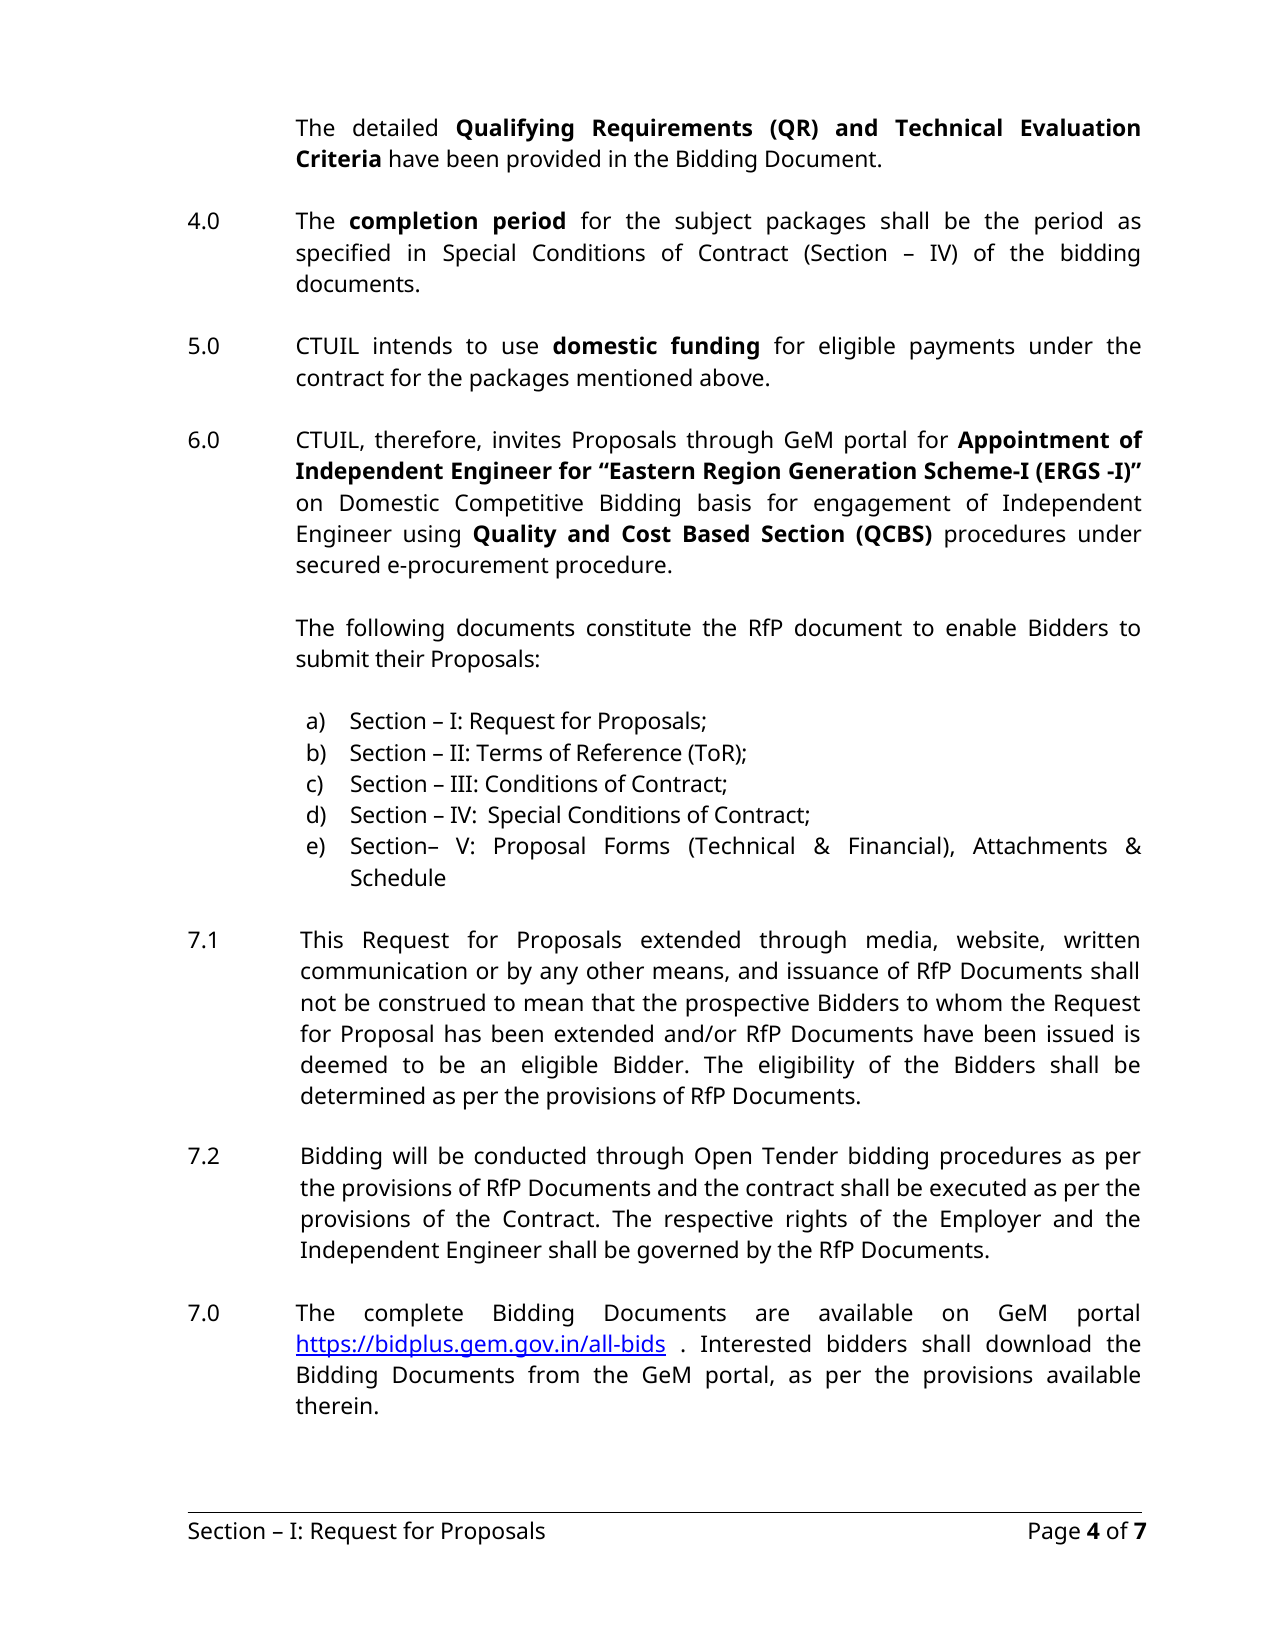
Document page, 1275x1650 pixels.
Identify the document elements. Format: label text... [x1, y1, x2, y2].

text 7.1 This Request for Proposals extended through media, website, written communication or by any other means, and issuance of RfP Documents shall not be construed to mean that the prospective Bidders to whom the Request for Proposal has been extended and/or RfP Documents have been issued is deemed to be an eligible Bidder. The eligibility of the Bidders shall be determined as per the provisions of RfP Documents. [187, 924, 1142, 1112]
list Section – II: Terms of Reference (ToR); [306, 737, 1142, 768]
list CTUIL intends to use domestic funding for eligible payments under the contract for the packages mentioned above. [187, 330, 1142, 393]
list Section – IV: Special Conditions of Contract; [306, 799, 1142, 830]
list Section– V: Proposal Forms (Technical & Financial), Attachments & Schedule [306, 830, 1142, 893]
list The complete Bidding Documents are available on GeM portal https://bidplus.gem.gov.in/all-bids . Interested bidders shall download the Bidding Documents from the GeM portal, as per the provisions available therein. [187, 1297, 1142, 1422]
list Section – I: Request for Proposals; [306, 705, 1142, 737]
text 7.2 Bidding will be conducted through Open Tender bidding procedures as per the provisions of RfP Documents and the contract shall be executed as per the provisions of the Contract. The respective rights of the Employer and the Independent Engineer shall be governed by the RfP Documents. [187, 1140, 1142, 1265]
list CTUIL, therefore, invites Proposals through GeM portal for Appointment of Independent Engineer for “Eastern Region Generation Scheme-I (ERGS -I)” on Domestic Competitive Bidding basis for engagement of Independent Engineer using Quality and Cost Based Section (QCBS) procedures under secured e-procurement procedure. [187, 424, 1142, 580]
list Section – III: Conditions of Contract; [306, 768, 1142, 799]
text The detailed Qualifying Requirements (QR) and Technical Evaluation Criteria have been provided in the Bidding Document. [187, 112, 1142, 174]
list The completion period for the subject packages shall be the period as specified in Special Conditions of Contract (Section – IV) of the bidding documents. [187, 205, 1142, 299]
text The following documents constitute the RfP document to enable Bidders to submit their Proposals: [295, 612, 1142, 674]
